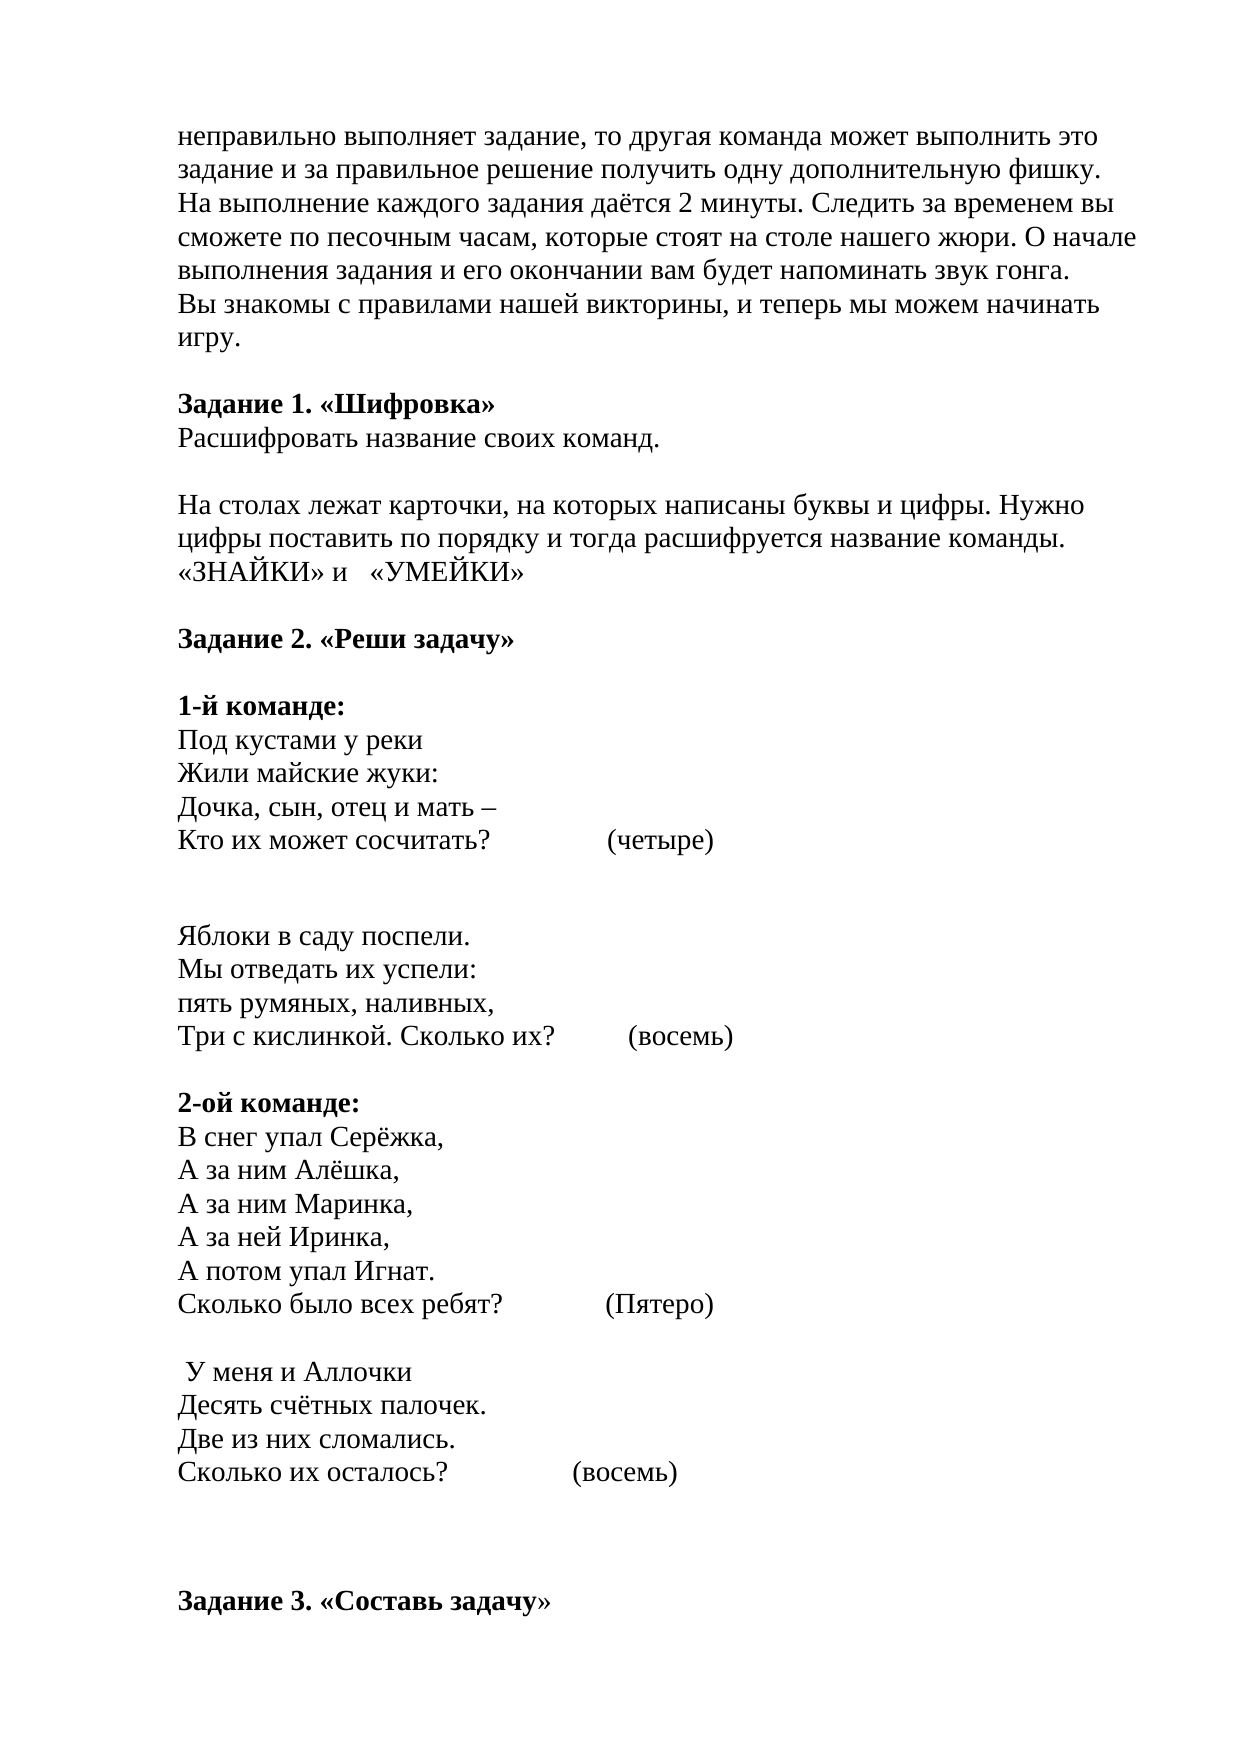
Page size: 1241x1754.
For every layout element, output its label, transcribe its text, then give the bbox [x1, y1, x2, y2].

text Задание 2. «Реши задачу» [177, 621, 1152, 655]
text Задание 1. «Шифровка» [177, 386, 1152, 420]
text 1-й команде: [177, 688, 1152, 722]
text Жили майские жуки: [177, 755, 1152, 789]
text 2-ой команде: [177, 1085, 1152, 1119]
text На столах лежат карточки, на которых написаны буквы и цифры. Нужно цифры поставить по порядку и тогда расшифруется название команды. [177, 487, 1152, 554]
text пять румяных, наливных, [177, 985, 1152, 1018]
text «ЗНАЙКИ» и «УМЕЙКИ» [177, 554, 1152, 588]
text Две из них сломались. [177, 1421, 1152, 1454]
text А за ней Иринка, [177, 1219, 1152, 1253]
text Под кустами у реки [177, 722, 1152, 755]
text В снег упал Серёжка, [177, 1119, 1152, 1152]
text А потом упал Игнат. [177, 1253, 1152, 1287]
text Дочка, сын, отец и мать – [177, 789, 1152, 822]
text Яблоки в саду поспели. [177, 918, 1152, 951]
text Мы отведать их успели: [177, 951, 1152, 985]
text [177, 118, 1152, 185]
text Задание 3. «Составь задачу» [177, 1583, 1152, 1616]
text Вы знакомы с правилами нашей викторины, и теперь мы можем начинать игру. [177, 286, 1152, 353]
text На выполнение каждого задания даётся 2 минуты. Следить за временем вы сможете по песочным часам, которые стоят на столе нашего жюри. О начале выполнения задания и его окончании вам будет напоминать звук гонга. [177, 185, 1152, 286]
text А за ним Маринка, [177, 1186, 1152, 1219]
text Кто их может сосчитать? (четыре) [177, 822, 1152, 856]
text Расшифровать название своих команд. [177, 420, 1152, 453]
text Сколько было всех ребят? (Пятеро) [177, 1287, 1152, 1320]
text Три с кислинкой. Сколько их? (восемь) [177, 1018, 1152, 1052]
text Десять счётных палочек. [177, 1387, 1152, 1421]
text Сколько их осталось? (восемь) [177, 1454, 1152, 1488]
text А за ним Алёшка, [177, 1152, 1152, 1186]
text У меня и Аллочки [177, 1354, 1152, 1387]
